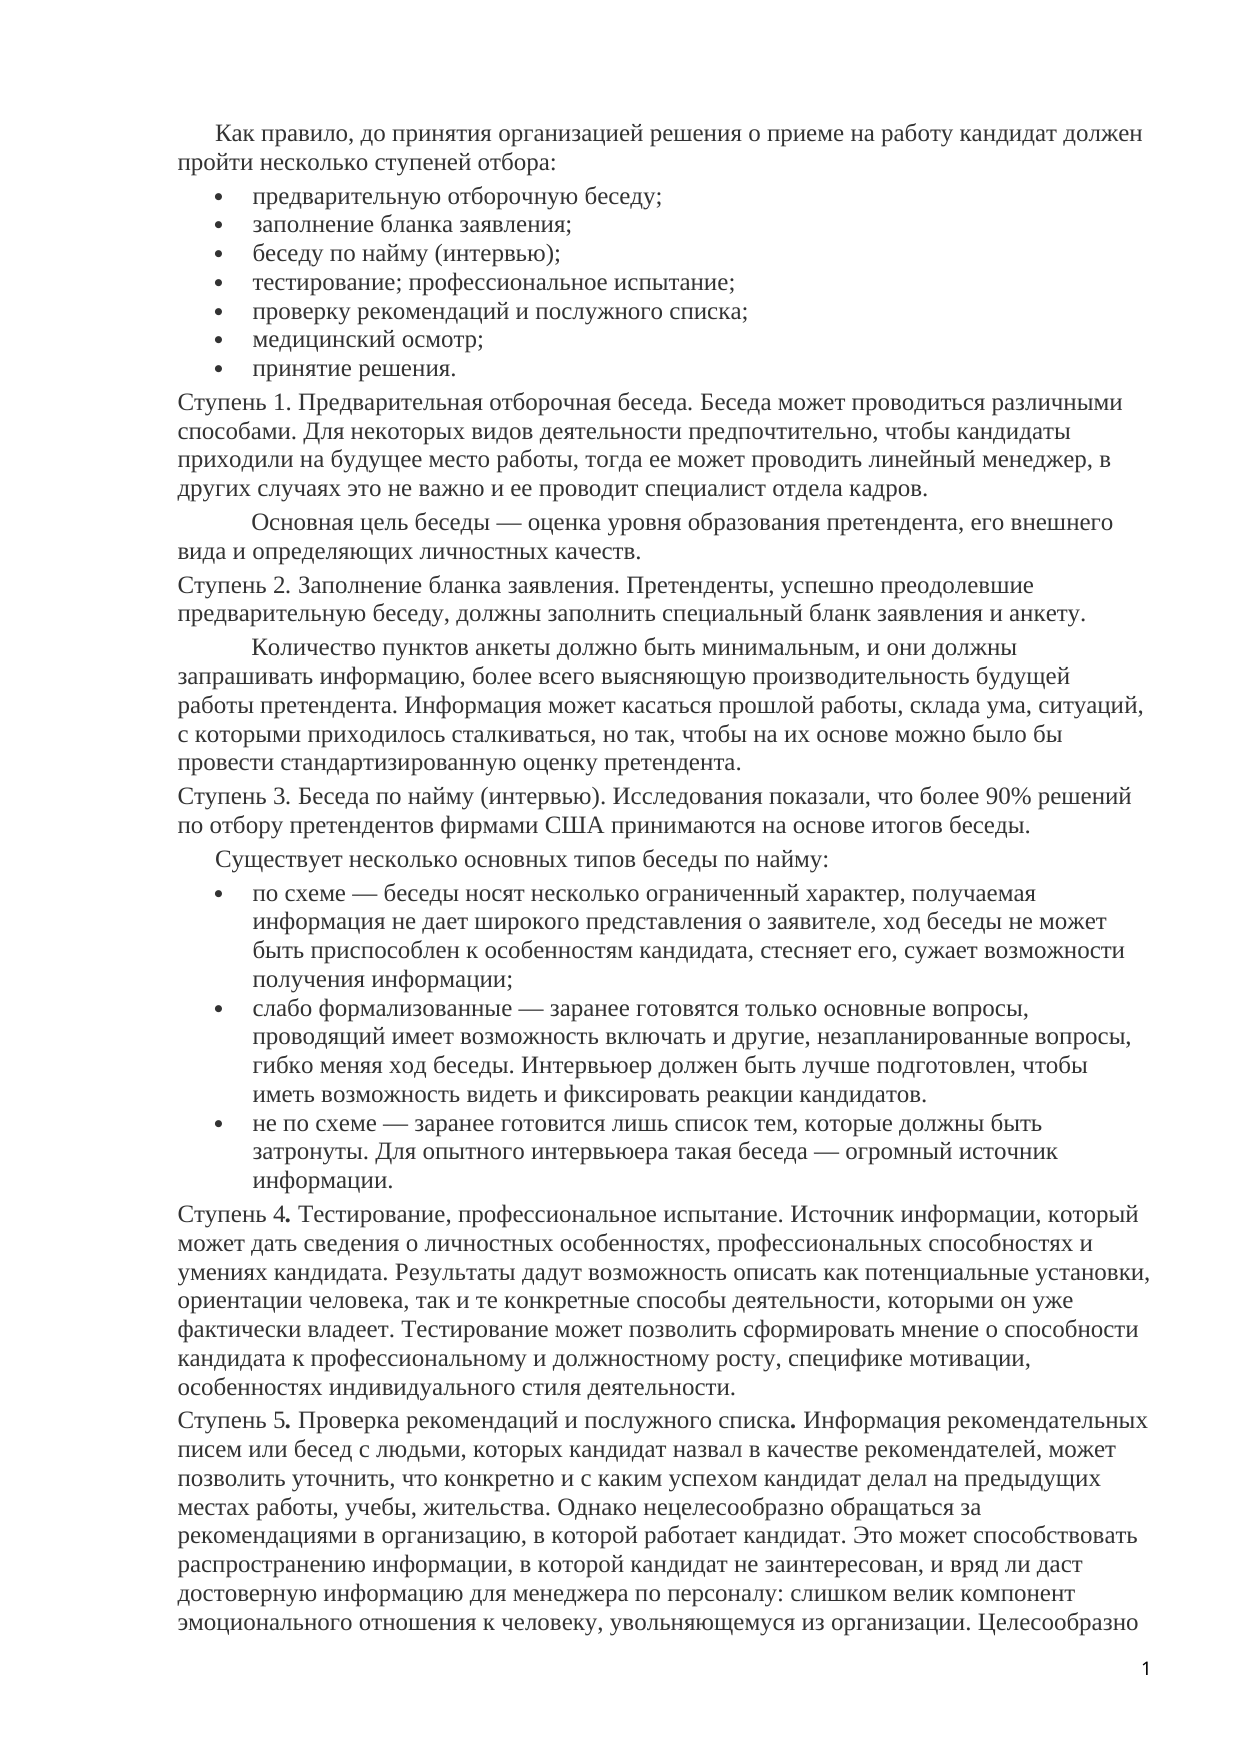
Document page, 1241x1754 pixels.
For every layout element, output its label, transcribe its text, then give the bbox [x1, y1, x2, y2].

text Ступень 4. Тестирование, профессиональное испытание. Источник информации, который может дать сведения о личностных особенностях, профессиональных способностях и умениях кандидата. Результаты дадут возможность описать как потенциальные установки, ориентации человека, так и те конкретные способы деятельности, которыми он уже фактически владеет. Тестирование может позволить сформировать мнение о способности кандидата к профессиональному и должностному росту, специфике мотивации, особенностях индивидуального стиля деятельности. [177, 1199, 1152, 1400]
list проверку рекомендаций и послужного списка; [215, 296, 1152, 324]
text Ступень 2. Заполнение бланка заявления. Претенденты, успешно преодолевшие предварительную беседу, должны заполнить специальный бланк заявления и анкету. [177, 570, 1152, 627]
list предварительную отборочную беседу; [215, 181, 1152, 209]
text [177, 1405, 1152, 1635]
text Ступень 1. Предварительная отборочная беседа. Беседа может проводиться различными способами. Для некоторых видов деятельности предпочтительно, чтобы кандидаты приходили на будущее место работы, тогда ее может проводить линейный менеджер, в других случаях это не важно и ее проводит специалист отдела кадров. [177, 387, 1152, 502]
text Ступень 3. Беседа по найму (интервью). Исследования показали, что более 90% решений по отбору претендентов фирмами США принимаются на основе итогов беседы. [177, 781, 1152, 839]
list принятие решения. [215, 353, 1152, 382]
list по схеме — беседы носят несколько ограниченный характер, получаемая информация не дает широкого представления о заявителе, ход беседы не может быть приспособлен к особенностям кандидата, стесняет его, сужает возможности получения информации; [215, 878, 1152, 993]
list заполнение бланка заявления; [215, 209, 1152, 238]
text Существует несколько основных типов беседы по найму: [177, 844, 1152, 873]
list не по схеме — заранее готовится лишь список тем, которые должны быть затронуты. Для опытного интервьюера такая беседа — огромный источник информации. [215, 1108, 1152, 1194]
text Как правило, до принятия организацией решения о приеме на работу кандидат должен пройти несколько ступеней отбора: [177, 118, 1152, 176]
list слабо формализованные — заранее готовятся только основные вопросы, проводящий имеет возможность включать и другие, незапланированные вопросы, гибко меняя ход беседы. Интервьюер должен быть лучше подготовлен, чтобы иметь возможность видеть и фиксировать реакции кандидатов. [215, 993, 1152, 1108]
list тестирование; профессиональное испытание; [215, 267, 1152, 296]
text Количество пунктов анкеты должно быть минимальным, и они должны запрашивать информацию, более всего выясняющую производительность будущей работы претендента. Информация может касаться прошлой работы, склада ума, ситуаций, с которыми приходилось сталкиваться, но так, чтобы на их основе можно было бы провести стандартизированную оценку претендента. [177, 632, 1152, 776]
list медицинский осмотр; [215, 324, 1152, 353]
text Основная цель беседы — оценка уровня образования претендента, его внешнего вида и определяющих личностных качеств. [177, 507, 1152, 565]
list беседу по найму (интервью); [215, 238, 1152, 267]
